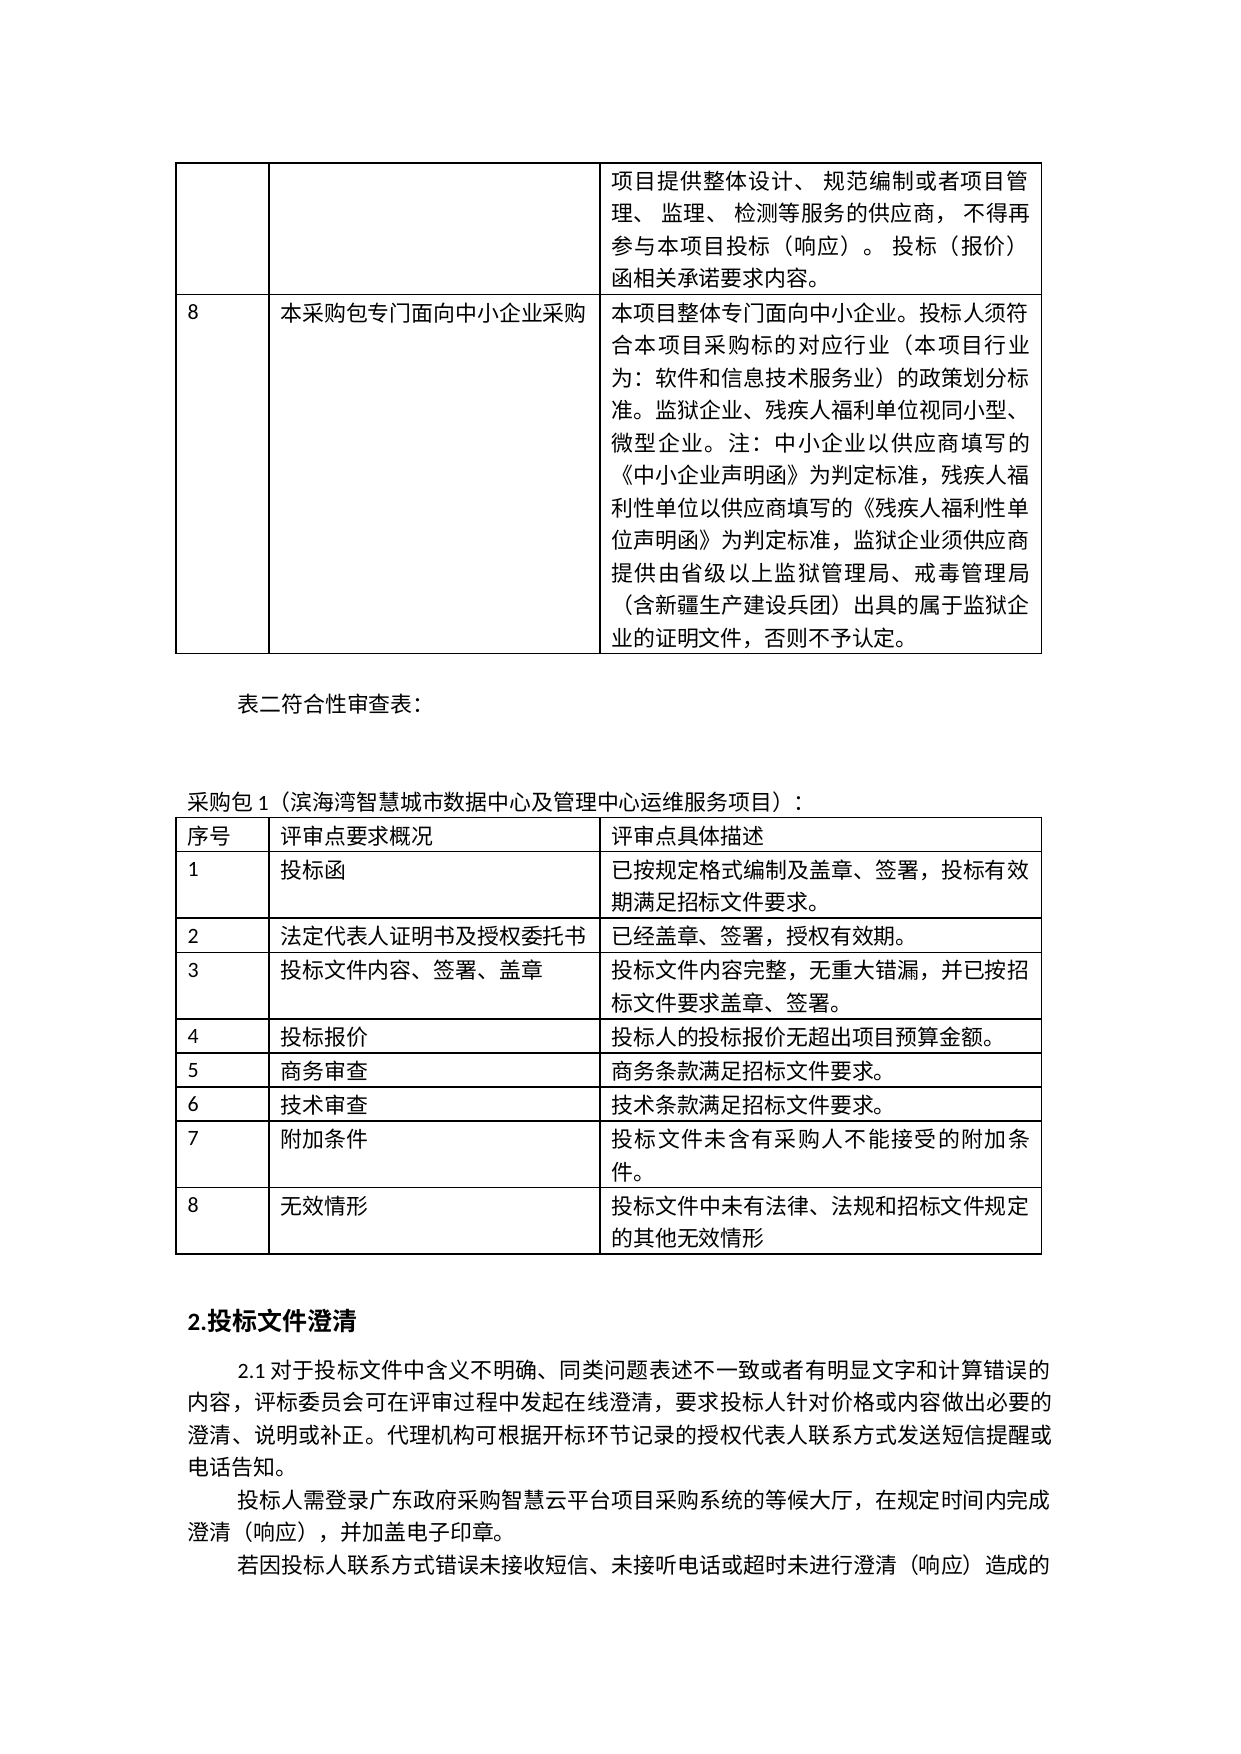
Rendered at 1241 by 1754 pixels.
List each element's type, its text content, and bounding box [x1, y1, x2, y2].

table_cell 7 [177, 164, 268, 293]
table_cell 技术审查 [270, 1088, 599, 1120]
table_cell 8 [177, 295, 268, 653]
table_cell 已按规定格式编制及盖章、签署，投标有效期满足招标文件要求。 [601, 852, 1041, 917]
table_cell 5 [177, 1054, 268, 1086]
table_header 序号 [177, 818, 268, 851]
table_cell 2 [177, 919, 268, 951]
table_cell 6 [177, 1088, 268, 1120]
table_cell 7 [177, 1122, 268, 1187]
table_cell 本项目整体专门面向中小企业。投标人须符合本项目采购标的对应行业（本项目行业为：软件和信息技术服务业）的政策划分标准。监狱企业、残疾人福利单位视同小型、微型企业。注：中小企业以供应商填写的 《中小企业声明函》为判定标准，残疾人福利性单位以供应商填写的《残疾人福利性单位声明函》为判定标准，监狱企业须供应商提供由省级以上监狱管理局、戒毒管理局（含新疆生产建设兵团）出具的属于监狱企业的证明文件，否则不予认定。 [601, 295, 1041, 653]
table_cell 附加条件 [270, 1122, 599, 1187]
table_cell 商务条款满足招标文件要求。 [601, 1054, 1041, 1086]
table_cell 投标文件内容完整，无重大错漏，并已按招标文件要求盖章、签署。 [601, 953, 1041, 1018]
table_cell 投标报价 [270, 1020, 599, 1052]
table_cell 法定代表人证明书及授权委托书 [270, 919, 599, 951]
table_cell 投标文件内容、签署、盖章 [270, 953, 599, 1018]
table_cell 商务审查 [270, 1054, 599, 1086]
table_cell 投标文件未含有采购人不能接受的附加条件。 [601, 1122, 1041, 1187]
table_cell 8 [177, 1188, 268, 1253]
text 表二符合性审查表： [187, 687, 1053, 719]
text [187, 1547, 1053, 1580]
table_cell 本采购包专门面向中小企业采购 [270, 295, 599, 653]
text 2.1对于投标文件中含义不明确、同类问题表述不一致或者有明显文字和计算错误的内容，评标委员会可在评审过程中发起在线澄清，要求投标人针对价格或内容做出必要的澄清、说明或补正。代理机构可根据开标环节记录的授权代表人联系方式发送短信提醒或电话告知。 [187, 1352, 1053, 1482]
table_cell 4 [177, 1020, 268, 1052]
table_header 评审点要求概况 [270, 818, 599, 851]
table_cell 投标函 [270, 852, 599, 917]
table_header 评审点具体描述 [601, 818, 1041, 851]
text 投标人需登录广东政府采购智慧云平台项目采购系统的等候大厅，在规定时间内完成澄清（响应），并加盖电子印章。 [187, 1482, 1053, 1547]
table_cell 3 [177, 953, 268, 1018]
table_cell 投标人的投标报价无超出项目预算金额。 [601, 1020, 1041, 1052]
table_cell 技术条款满足招标文件要求。 [601, 1088, 1041, 1120]
text 2.投标文件澄清 [187, 1287, 1053, 1352]
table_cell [270, 164, 599, 293]
table_cell 已经盖章、签署，授权有效期。 [601, 919, 1041, 951]
table_cell 投标文件中未有法律、法规和招标文件规定的其他无效情形 [601, 1188, 1041, 1253]
table_cell 1 [177, 852, 268, 917]
table_cell 无效情形 [270, 1188, 599, 1253]
text 采购包1（滨海湾智慧城市数据中心及管理中心运维服务项目）： [187, 784, 1053, 817]
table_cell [601, 164, 1041, 293]
